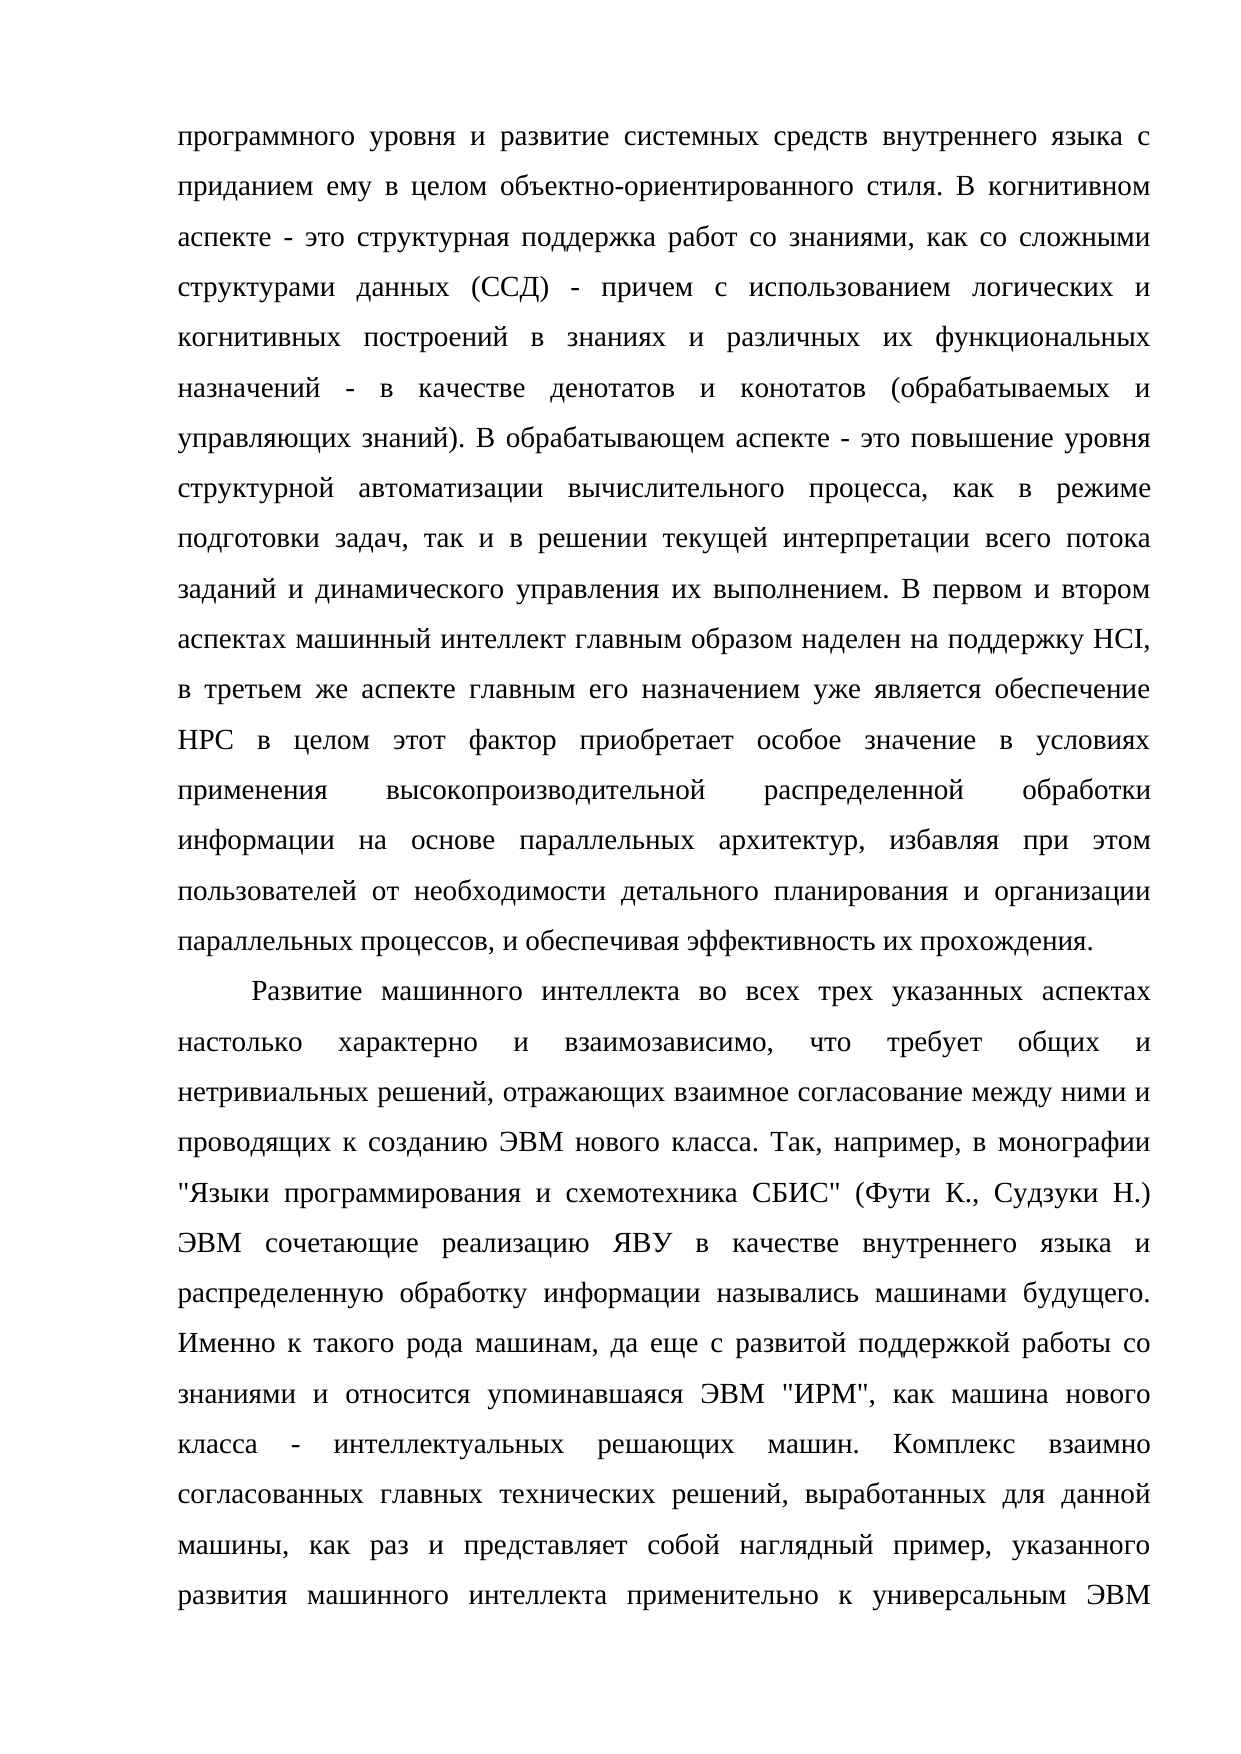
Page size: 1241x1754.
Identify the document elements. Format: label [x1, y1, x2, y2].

text [177, 118, 1152, 957]
text [177, 973, 1152, 1611]
